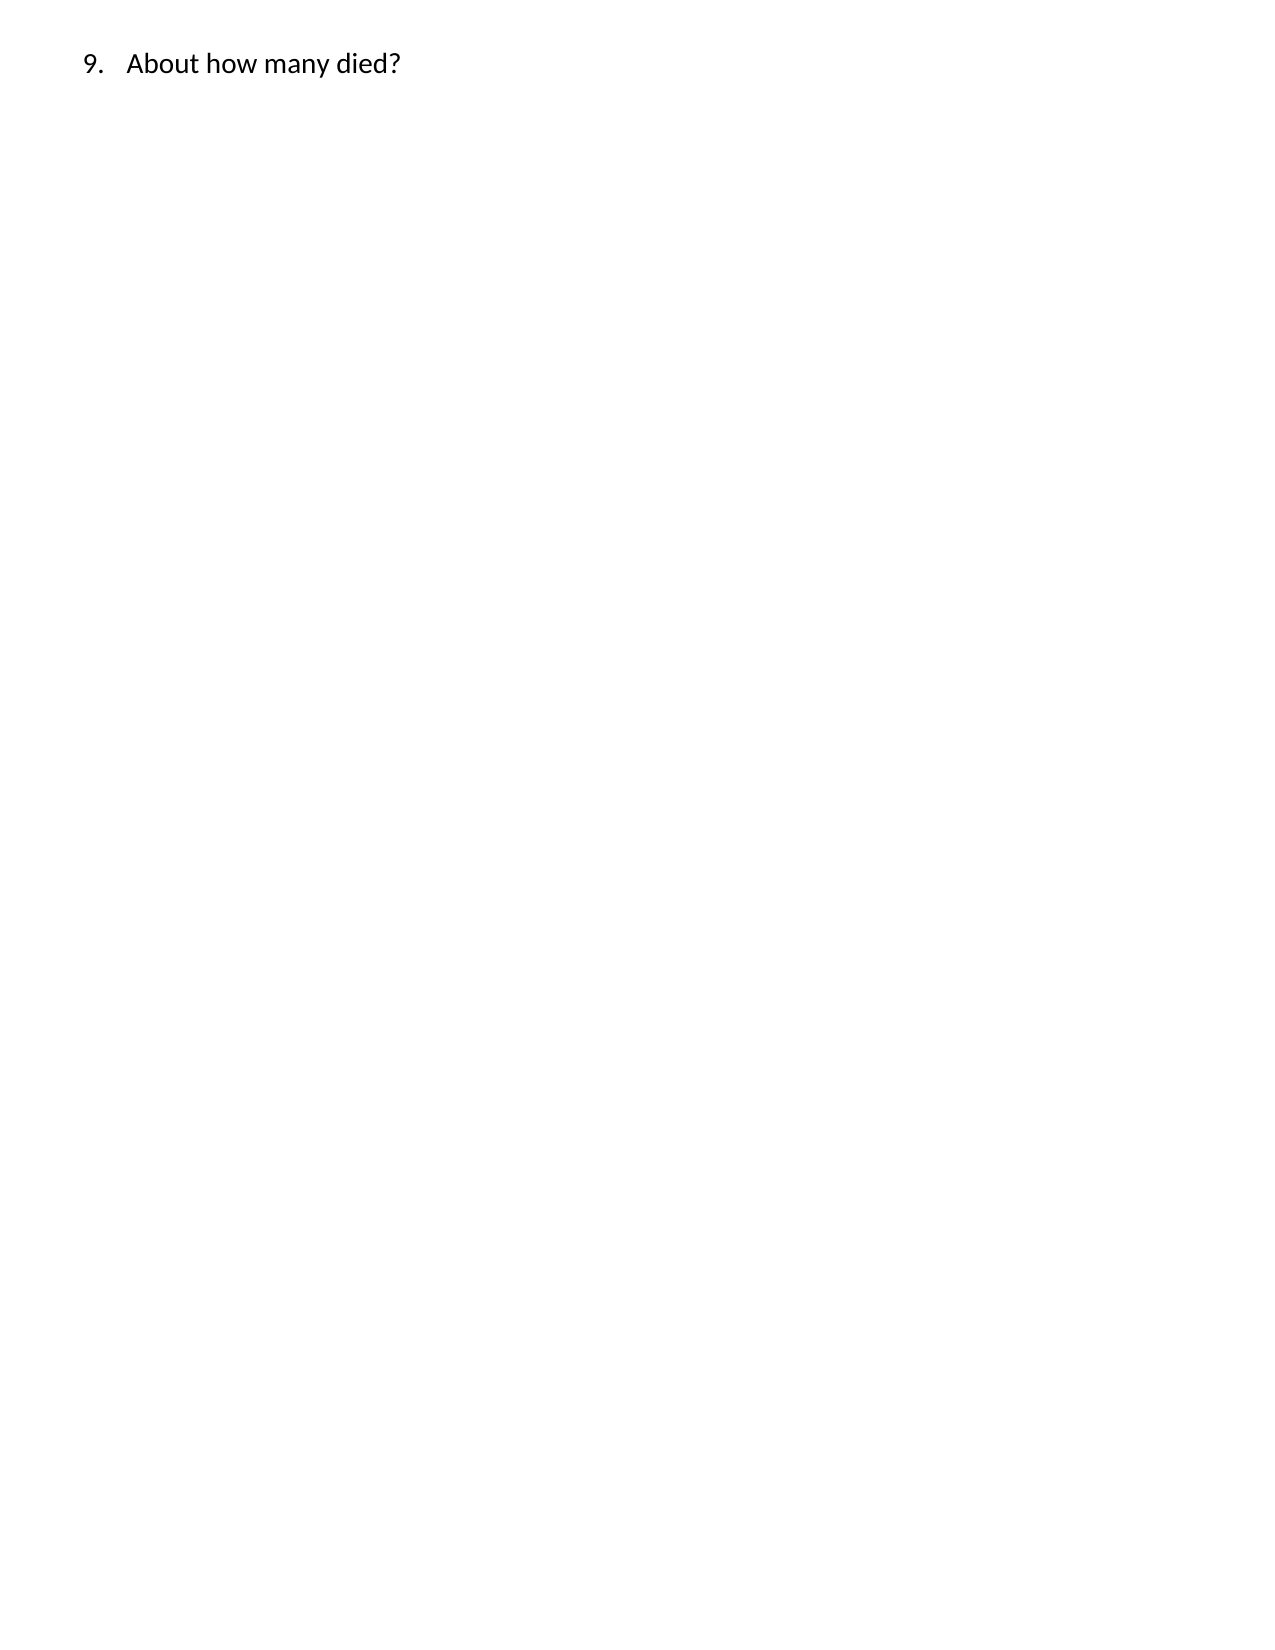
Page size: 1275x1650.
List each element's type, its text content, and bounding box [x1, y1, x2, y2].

list About how many died? [82, 45, 1200, 81]
